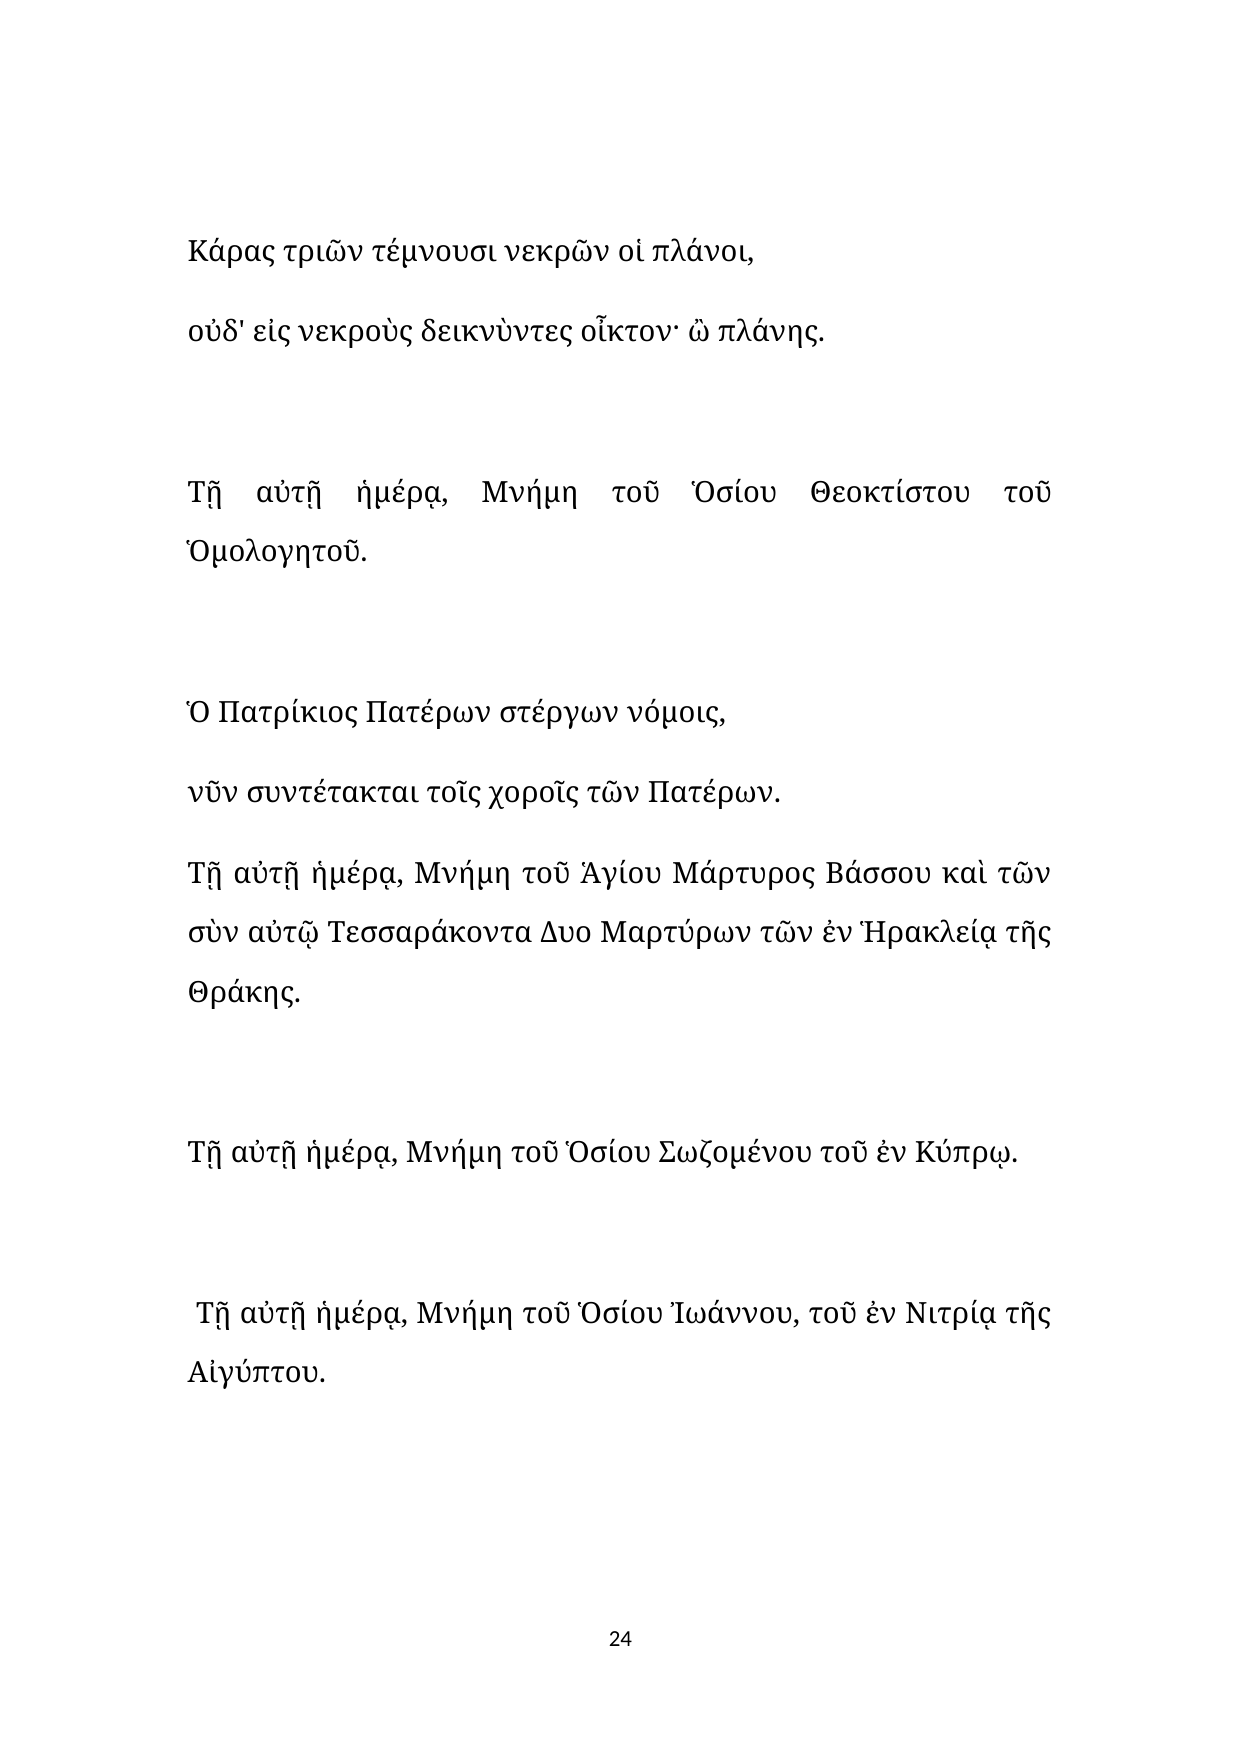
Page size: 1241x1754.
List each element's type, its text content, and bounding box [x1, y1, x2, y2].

text Τῇ αὐτῇ ἡμέρᾳ, Μνήμη τοῦ Ὁσίου Ἰωάννου, τοῦ ἐν Νιτρίᾳ τῆς Αἰγύπτου. [187, 1292, 1053, 1391]
text οὐδ' εἰς νεκροὺς δεικνὺντες οἶκτον· ὢ πλάνης. [187, 311, 1053, 350]
text Τῇ αὐτῇ ἡμέρᾳ, Μνήμη τοῦ Ἁγίου Μάρτυρος Βάσσου καὶ τῶν σὺν αὐτῷ Τεσσαράκοντα Δυο Μαρτύρων τῶν ἐν Ἡρακλείᾳ τῆς Θράκης. [187, 852, 1053, 1011]
text Ὁ Πατρίκιος Πατέρων στέργων νόμοις, [187, 691, 1053, 731]
text Τῇ αὐτῇ ἡμέρᾳ, Μνήμη τοῦ Ὁσίου Θεοκτίστου τοῦ Ὁμολογητοῦ. [187, 471, 1053, 570]
text νῦν συντέτακται τοῖς χοροῖς τῶν Πατέρων. [187, 772, 1053, 811]
text Κάρας τριῶν τέμνουσι νεκρῶν οἱ πλάνοι, [187, 230, 1053, 270]
text Τῇ αὐτῇ ἡμέρᾳ, Μνήμη τοῦ Ὁσίου Σωζομένου τοῦ ἐν Κύπρῳ. [187, 1132, 1053, 1171]
